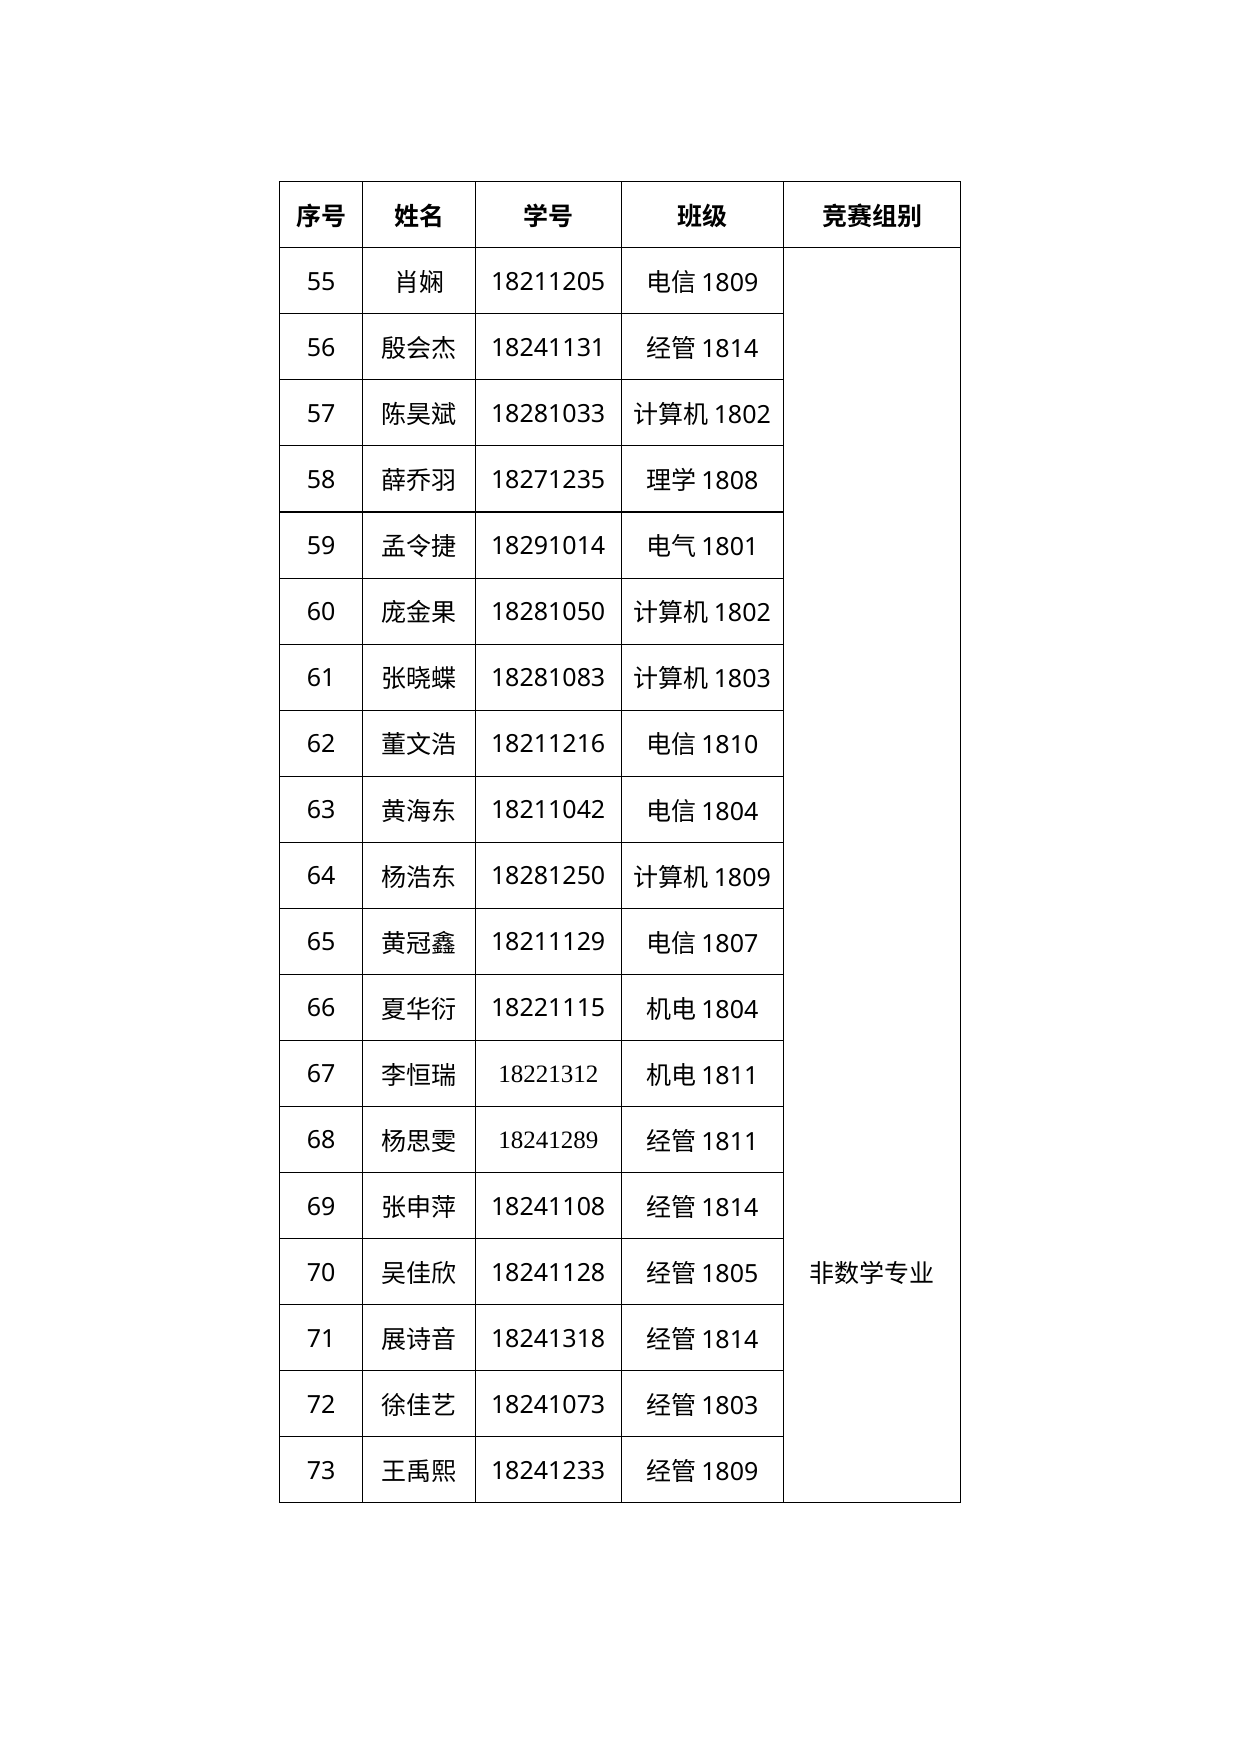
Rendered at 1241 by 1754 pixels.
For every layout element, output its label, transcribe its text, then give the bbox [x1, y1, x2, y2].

table_cell 56 [280, 314, 362, 379]
table_cell 71 [280, 1305, 362, 1370]
table_cell 计算机1802 [622, 380, 783, 445]
table_cell 杨思雯 [363, 1107, 475, 1172]
table_cell 经管1809 [622, 1437, 783, 1502]
table_cell 经管1805 [622, 1239, 783, 1304]
table_cell 李恒瑞 [363, 1041, 475, 1106]
table_cell 59 [280, 513, 362, 577]
table_cell 65 [280, 909, 362, 974]
table_cell 殷会杰 [363, 314, 475, 379]
table_cell 18211042 [476, 777, 621, 842]
table_cell 经管1811 [622, 1107, 783, 1172]
table_cell 孟令捷 [363, 513, 475, 577]
table_cell 夏华衍 [363, 975, 475, 1040]
table_cell 18241073 [476, 1371, 621, 1436]
table_cell 张晓蝶 [363, 645, 475, 709]
table_cell 机电1804 [622, 975, 783, 1040]
table_cell 18291014 [476, 513, 621, 577]
table_cell 电信1804 [622, 777, 783, 842]
table_cell 徐佳艺 [363, 1371, 475, 1436]
table_cell 18271235 [476, 446, 621, 511]
table_cell 18241318 [476, 1305, 621, 1370]
table_cell 庞金果 [363, 579, 475, 643]
table_cell 18281033 [476, 380, 621, 445]
table_cell 18211205 [476, 248, 621, 313]
table_cell 计算机1802 [622, 579, 783, 643]
table_cell 经管1814 [622, 314, 783, 379]
table_cell 18211129 [476, 909, 621, 974]
table_cell 18241131 [476, 314, 621, 379]
table_cell 61 [280, 645, 362, 709]
table_cell 肖娴 [363, 248, 475, 313]
table_cell 72 [280, 1371, 362, 1436]
table_cell 18281050 [476, 579, 621, 643]
table_cell 计算机1803 [622, 645, 783, 709]
table_cell 18221115 [476, 975, 621, 1040]
table_cell 电气1801 [622, 513, 783, 577]
table_cell 69 [280, 1173, 362, 1238]
table_cell 60 [280, 579, 362, 643]
table_cell 18281083 [476, 645, 621, 709]
table_header 竞赛组别 [784, 182, 960, 247]
table_cell 73 [280, 1437, 362, 1502]
table_cell 张申萍 [363, 1173, 475, 1238]
table_cell 经管1814 [622, 1305, 783, 1370]
table_cell 黄海东 [363, 777, 475, 842]
table_cell 王禹熙 [363, 1437, 475, 1502]
table_cell 63 [280, 777, 362, 842]
table_cell 电信1810 [622, 711, 783, 776]
table_header 序号 [280, 182, 362, 247]
table_cell 吴佳欣 [363, 1239, 475, 1304]
table_cell 黄冠鑫 [363, 909, 475, 974]
table_cell 机电1811 [622, 1041, 783, 1106]
table_cell 理学1808 [622, 446, 783, 511]
table_cell 电信1809 [622, 248, 783, 313]
table_cell 经管1814 [622, 1173, 783, 1238]
table_header 学号 [476, 182, 621, 247]
table_cell 展诗音 [363, 1305, 475, 1370]
table_cell 董文浩 [363, 711, 475, 776]
table_cell 杨浩东 [363, 843, 475, 908]
table_cell 18221312 [476, 1041, 621, 1106]
table_cell 67 [280, 1041, 362, 1106]
table_header 姓名 [363, 182, 475, 247]
table_cell 经管1803 [622, 1371, 783, 1436]
table_cell 陈昊斌 [363, 380, 475, 445]
table_cell 非数学专业 [784, 1040, 960, 1502]
table_cell 66 [280, 975, 362, 1040]
table_cell 计算机1809 [622, 843, 783, 908]
table_cell 70 [280, 1239, 362, 1304]
table_cell 薛乔羽 [363, 446, 475, 511]
table_cell 57 [280, 380, 362, 445]
table_cell 18211216 [476, 711, 621, 776]
table_cell 18241128 [476, 1239, 621, 1304]
table_cell 62 [280, 711, 362, 776]
table_cell 64 [280, 843, 362, 908]
table_cell 55 [280, 248, 362, 313]
table_cell 18281250 [476, 843, 621, 908]
table_cell 18241233 [476, 1437, 621, 1502]
table_cell 58 [280, 446, 362, 511]
table_cell 68 [280, 1107, 362, 1172]
table_cell 18241108 [476, 1173, 621, 1238]
table_header 班级 [622, 182, 783, 247]
table_cell 电信1807 [622, 909, 783, 974]
table_cell 18241289 [476, 1107, 621, 1172]
